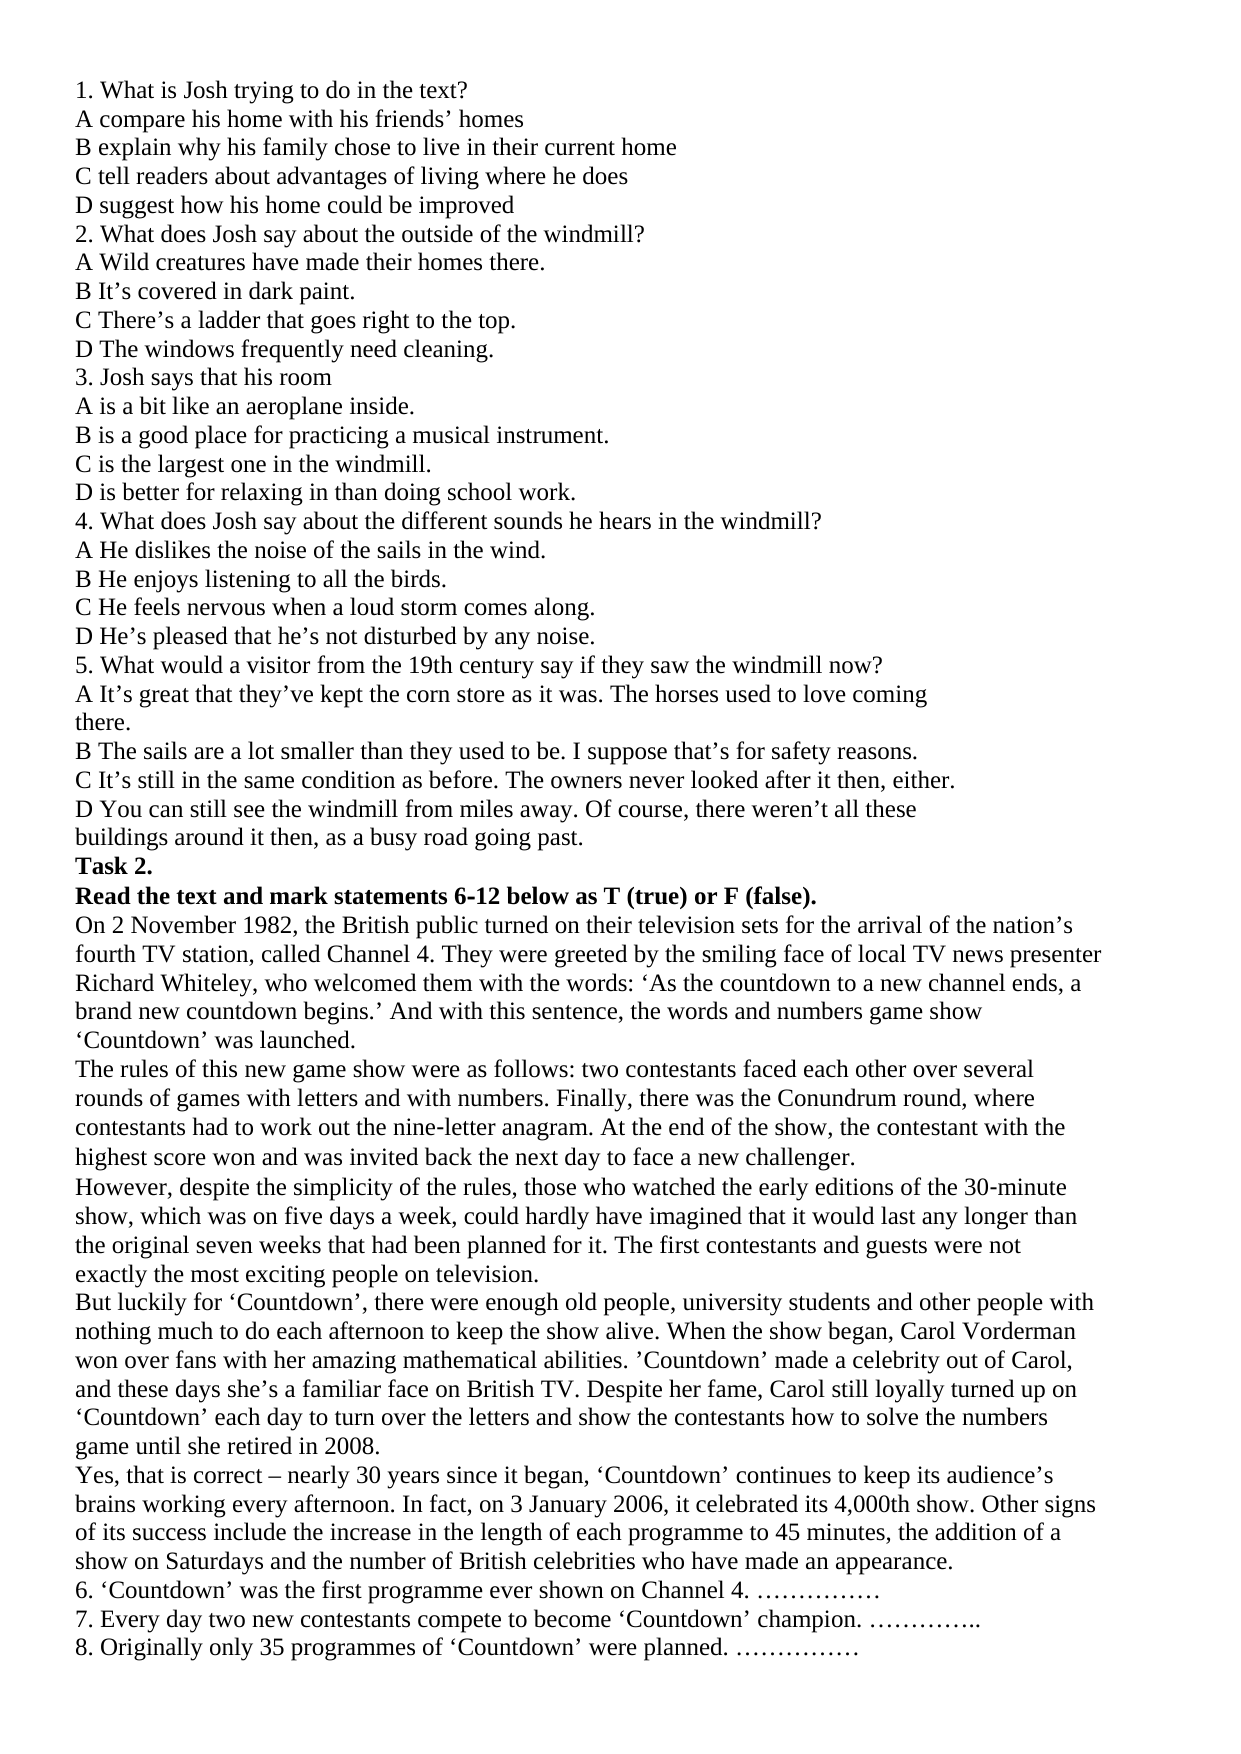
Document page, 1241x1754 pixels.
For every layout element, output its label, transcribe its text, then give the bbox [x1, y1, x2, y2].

text show on Saturdays and the number of British celebrities who have made an appearance. [75, 1546, 1165, 1575]
text highest score won and was invited back the next day to face a new challenger. [75, 1142, 1165, 1171]
text 8. Originally only 35 programmes of ‘Countdown’ were planned. …………… [75, 1632, 1165, 1661]
text D is better for relaxing in than doing school work. [75, 477, 1165, 506]
text But luckily for ‘Countdown’, there were enough old people, university students and other people with [75, 1287, 1165, 1316]
text game until she retired in 2008. [75, 1431, 1165, 1460]
text the original seven weeks that had been planned for it. The first contestants and guests were not [75, 1230, 1165, 1259]
text C He feels nervous when a loud storm comes along. [75, 592, 1165, 621]
text Yes, that is correct – nearly 30 years since it began, ‘Countdown’ continues to keep its audience’s [75, 1460, 1165, 1489]
text A He dislikes the noise of the sails in the wind. [75, 535, 1165, 564]
text brains working every afternoon. In fact, on 3 January 2006, it celebrated its 4,000th show. Other signs [75, 1489, 1165, 1517]
text B He enjoys listening to all the birds. [75, 564, 1165, 592]
text 1. What is Josh trying to do in the text? [75, 75, 1165, 104]
text 5. What would a visitor from the 19th century say if they saw the windmill now? [75, 650, 1165, 679]
text nothing much to do each afternoon to keep the show alive. When the show began, Carol Vorderman [75, 1316, 1165, 1345]
text of its success include the increase in the length of each programme to 45 minutes, the addition of a [75, 1517, 1165, 1546]
text On 2 November 1982, the British public turned on their television sets for the arrival of the nation’s [75, 910, 1165, 939]
text there. [75, 707, 1165, 736]
text B It’s covered in dark paint. [75, 276, 1165, 305]
text 4. What does Josh say about the different sounds he hears in the windmill? [75, 506, 1165, 535]
text A is a bit like an aeroplane inside. [75, 391, 1165, 420]
text A Wild creatures have made their homes there. [75, 247, 1165, 276]
text 2. What does Josh say about the outside of the windmill? [75, 219, 1165, 247]
text rounds of games with letters and with numbers. Finally, there was the Conundrum round, where [75, 1083, 1165, 1111]
text brand new countdown begins.’ And with this sentence, the words and numbers game show [75, 996, 1165, 1025]
text Read the text and mark statements 6‐12 below as T (true) or F (false). [75, 880, 1165, 910]
text C There’s a ladder that goes right to the top. [75, 305, 1165, 334]
text Task 2. [75, 851, 1165, 880]
text Richard Whiteley, who welcomed them with the words: ‘As the countdown to a new channel ends, a [75, 968, 1165, 996]
text fourth TV station, called Channel 4. They were greeted by the smiling face of local TV news presenter [75, 939, 1165, 968]
text 7. Every day two new contestants compete to become ‘Countdown’ champion. ………….. [75, 1604, 1165, 1632]
text The rules of this new game show were as follows: two contestants faced each other over several [75, 1054, 1165, 1083]
text A compare his home with his friends’ homes [75, 104, 1165, 132]
text D You can still see the windmill from miles away. Of course, there weren’t all these [75, 794, 1165, 822]
text D suggest how his home could be improved [75, 190, 1165, 219]
text contestants had to work out the nine‐letter anagram. At the end of the show, the contestant with the [75, 1111, 1165, 1142]
text A It’s great that they’ve kept the corn store as it was. The horses used to love coming [75, 679, 1165, 707]
text C tell readers about advantages of living where he does [75, 161, 1165, 190]
text won over fans with her amazing mathematical abilities. ’Countdown’ made a celebrity out of Carol, [75, 1345, 1165, 1374]
text B explain why his family chose to live in their current home [75, 132, 1165, 161]
text D The windows frequently need cleaning. [75, 334, 1165, 362]
text B is a good place for practicing a musical instrument. [75, 420, 1165, 449]
text However, despite the simplicity of the rules, those who watched the early editions of the 30‐minute [75, 1171, 1165, 1201]
text ‘Countdown’ was launched. [75, 1025, 1165, 1054]
text B The sails are a lot smaller than they used to be. I suppose that’s for safety reasons. [75, 736, 1165, 765]
text 3. Josh says that his room [75, 362, 1165, 391]
text buildings around it then, as a busy road going past. [75, 822, 1165, 851]
text exactly the most exciting people on television. [75, 1259, 1165, 1287]
text D He’s pleased that he’s not disturbed by any noise. [75, 621, 1165, 650]
text 6. ‘Countdown’ was the first programme ever shown on Channel 4. …………… [75, 1575, 1165, 1604]
text C is the largest one in the windmill. [75, 449, 1165, 477]
text and these days she’s a familiar face on British TV. Despite her fame, Carol still loyally turned up on [75, 1374, 1165, 1402]
text C It’s still in the same condition as before. The owners never looked after it then, either. [75, 765, 1165, 794]
text show, which was on five days a week, could hardly have imagined that it would last any longer than [75, 1201, 1165, 1230]
text ‘Countdown’ each day to turn over the letters and show the contestants how to solve the numbers [75, 1402, 1165, 1431]
